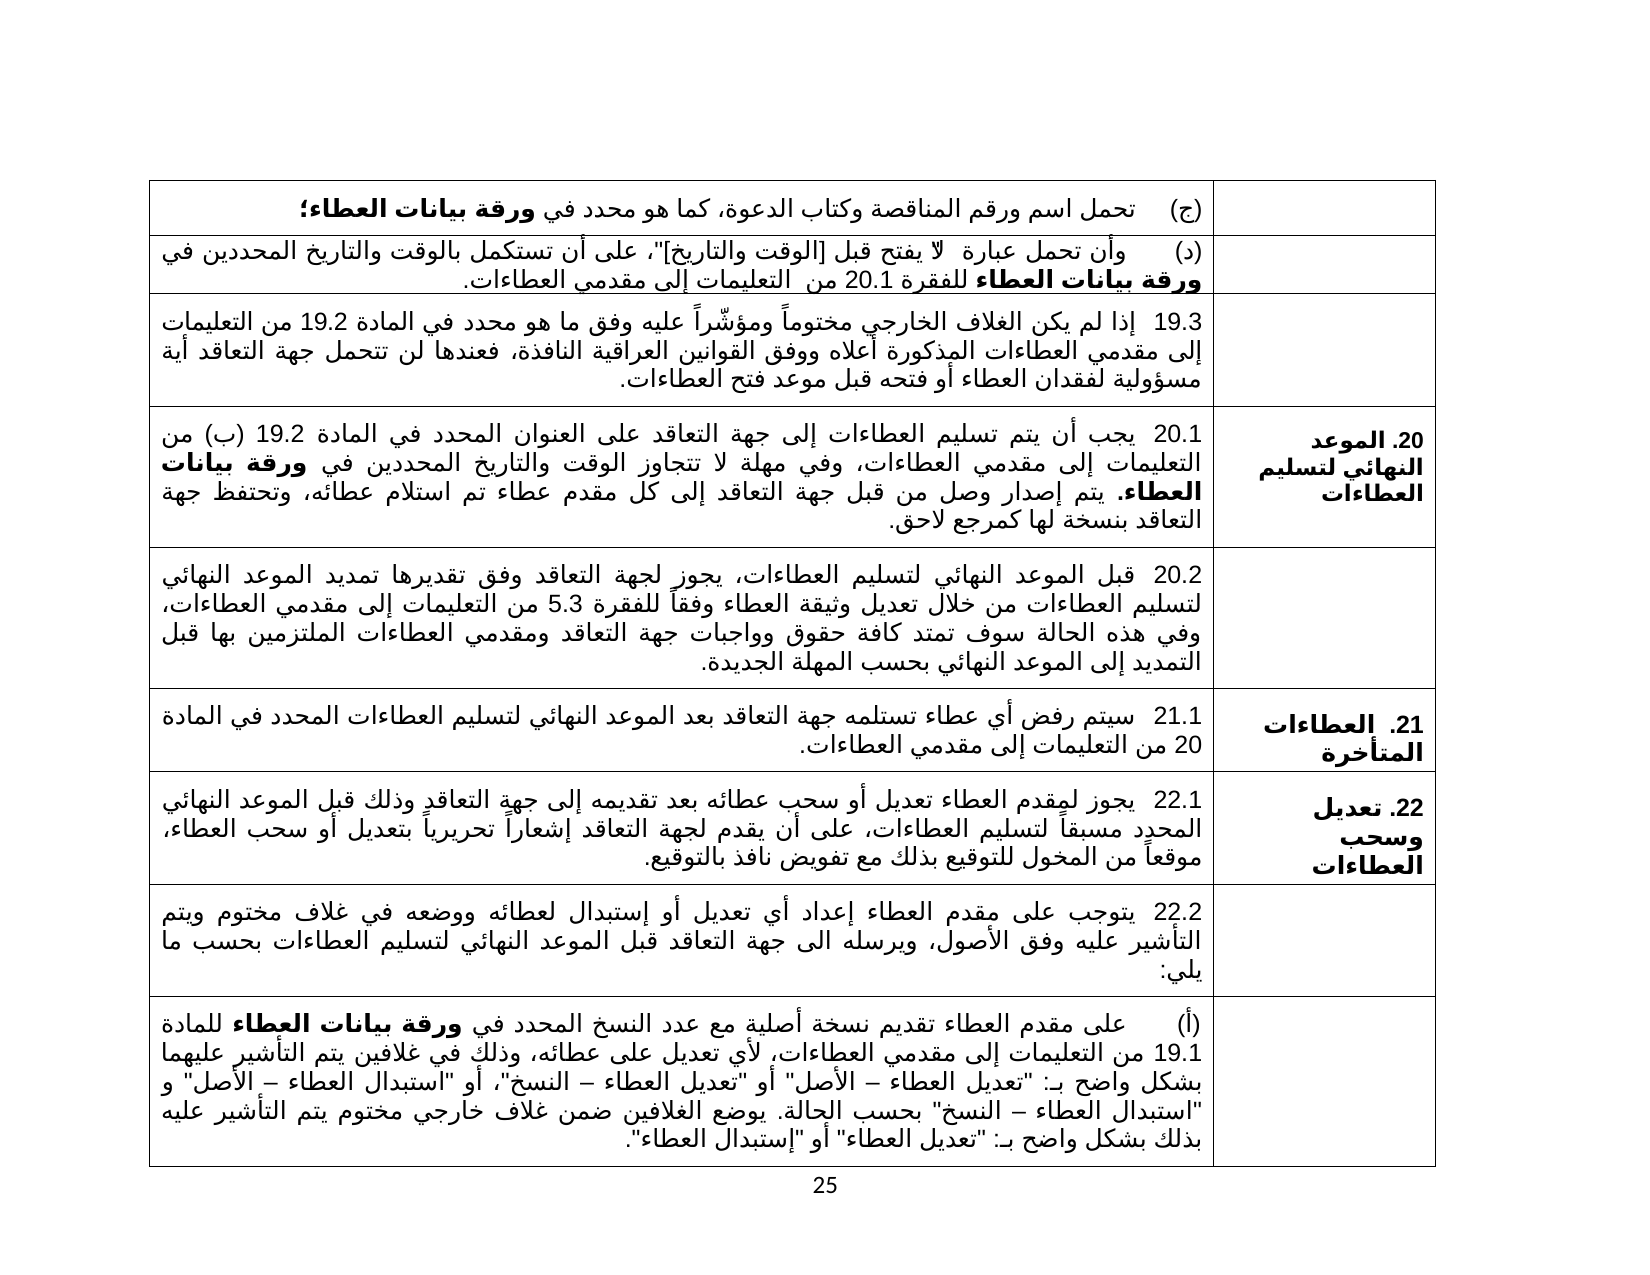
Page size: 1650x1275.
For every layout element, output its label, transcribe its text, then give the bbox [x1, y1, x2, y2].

table_cell 20. الموعد النهائي لتسليم العطاءات [1214, 407, 1435, 547]
table_cell 22. تعديل وسحب العطاءات [1214, 772, 1435, 883]
table_cell 21.1 سيتم رفض أي عطاء تستلمه جهة التعاقد بعد الموعد النهائي لتسليم العطاءات المحدد في المادة 20 من التعليمات إلى مقدمي العطاءات. [150, 689, 1213, 771]
table_cell 22.1 يجوز لمقدم العطاء تعديل أو سحب عطائه بعد تقديمه إلى جهة التعاقد وذلك قبل الموعد النهائي المحدد مسبقاً لتسليم العطاءات، على أن يقدم لجهة التعاقد إشعاراً تحريرياً بتعديل أو سحب العطاء، موقعاً من المخول للتوقيع بذلك مع تفويض نافذ بالتوقيع. [150, 772, 1213, 883]
table_cell [1214, 236, 1435, 293]
table_cell [1214, 181, 1435, 235]
table_cell (د) وأن تحمل عبارة "لا يفتح قبل [الوقت والتاريخ]"، على أن تستكمل بالوقت والتاريخ المحددين في ورقة بيانات العطاء للفقرة 20.1 من التعليمات إلى مقدمي العطاءات. [150, 236, 1213, 293]
table_cell 22.2 يتوجب على مقدم العطاء إعداد أي تعديل أو إستبدال لعطائه ووضعه في غلاف مختوم ويتم التأشير عليه وفق الأصول، ويرسله الى جهة التعاقد قبل الموعد النهائي لتسليم العطاءات بحسب ما يلي: [150, 885, 1213, 996]
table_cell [150, 997, 1213, 1166]
table_cell 20.1 يجب أن يتم تسليم العطاءات إلى جهة التعاقد على العنوان المحدد في المادة 19.2 (ب) من التعليمات إلى مقدمي العطاءات، وفي مهلة لا تتجاوز الوقت والتاريخ المحددين في ورقة بيانات العطاء. يتم إصدار وصل من قبل جهة التعاقد إلى كل مقدم عطاء تم استلام عطائه، وتحتفظ جهة التعاقد بنسخة لها كمرجع لاحق. [150, 407, 1213, 547]
table_cell 19.3 إذا لم يكن الغلاف الخارجي مختوماً ومؤشّراً عليه وفق ما هو محدد في المادة 19.2 من التعليمات إلى مقدمي العطاءات المذكورة أعلاه ووفق القوانين العراقية النافذة، فعندها لن تتحمل جهة التعاقد أية مسؤولية لفقدان العطاء أو فتحه قبل موعد فتح العطاءات. [150, 294, 1213, 406]
table_cell [1214, 885, 1435, 996]
table_cell 21. العطاءات المتأخرة [1214, 689, 1435, 771]
table_cell 20.2 قبل الموعد النهائي لتسليم العطاءات، يجوز لجهة التعاقد وفق تقديرها تمديد الموعد النهائي لتسليم العطاءات من خلال تعديل وثيقة العطاء وفقاً للفقرة 5.3 من التعليمات إلى مقدمي العطاءات، وفي هذه الحالة سوف تمتد كافة حقوق وواجبات جهة التعاقد ومقدمي العطاءات الملتزمين بها قبل التمديد إلى الموعد النهائي بحسب المهلة الجديدة. [150, 548, 1213, 688]
table_cell (ج) تحمل اسم ورقم المناقصة وكتاب الدعوة، كما هو محدد في ورقة بيانات العطاء؛ [150, 181, 1213, 235]
table_cell [1214, 548, 1435, 688]
table_cell [1214, 997, 1435, 1166]
table_cell [1214, 294, 1435, 406]
